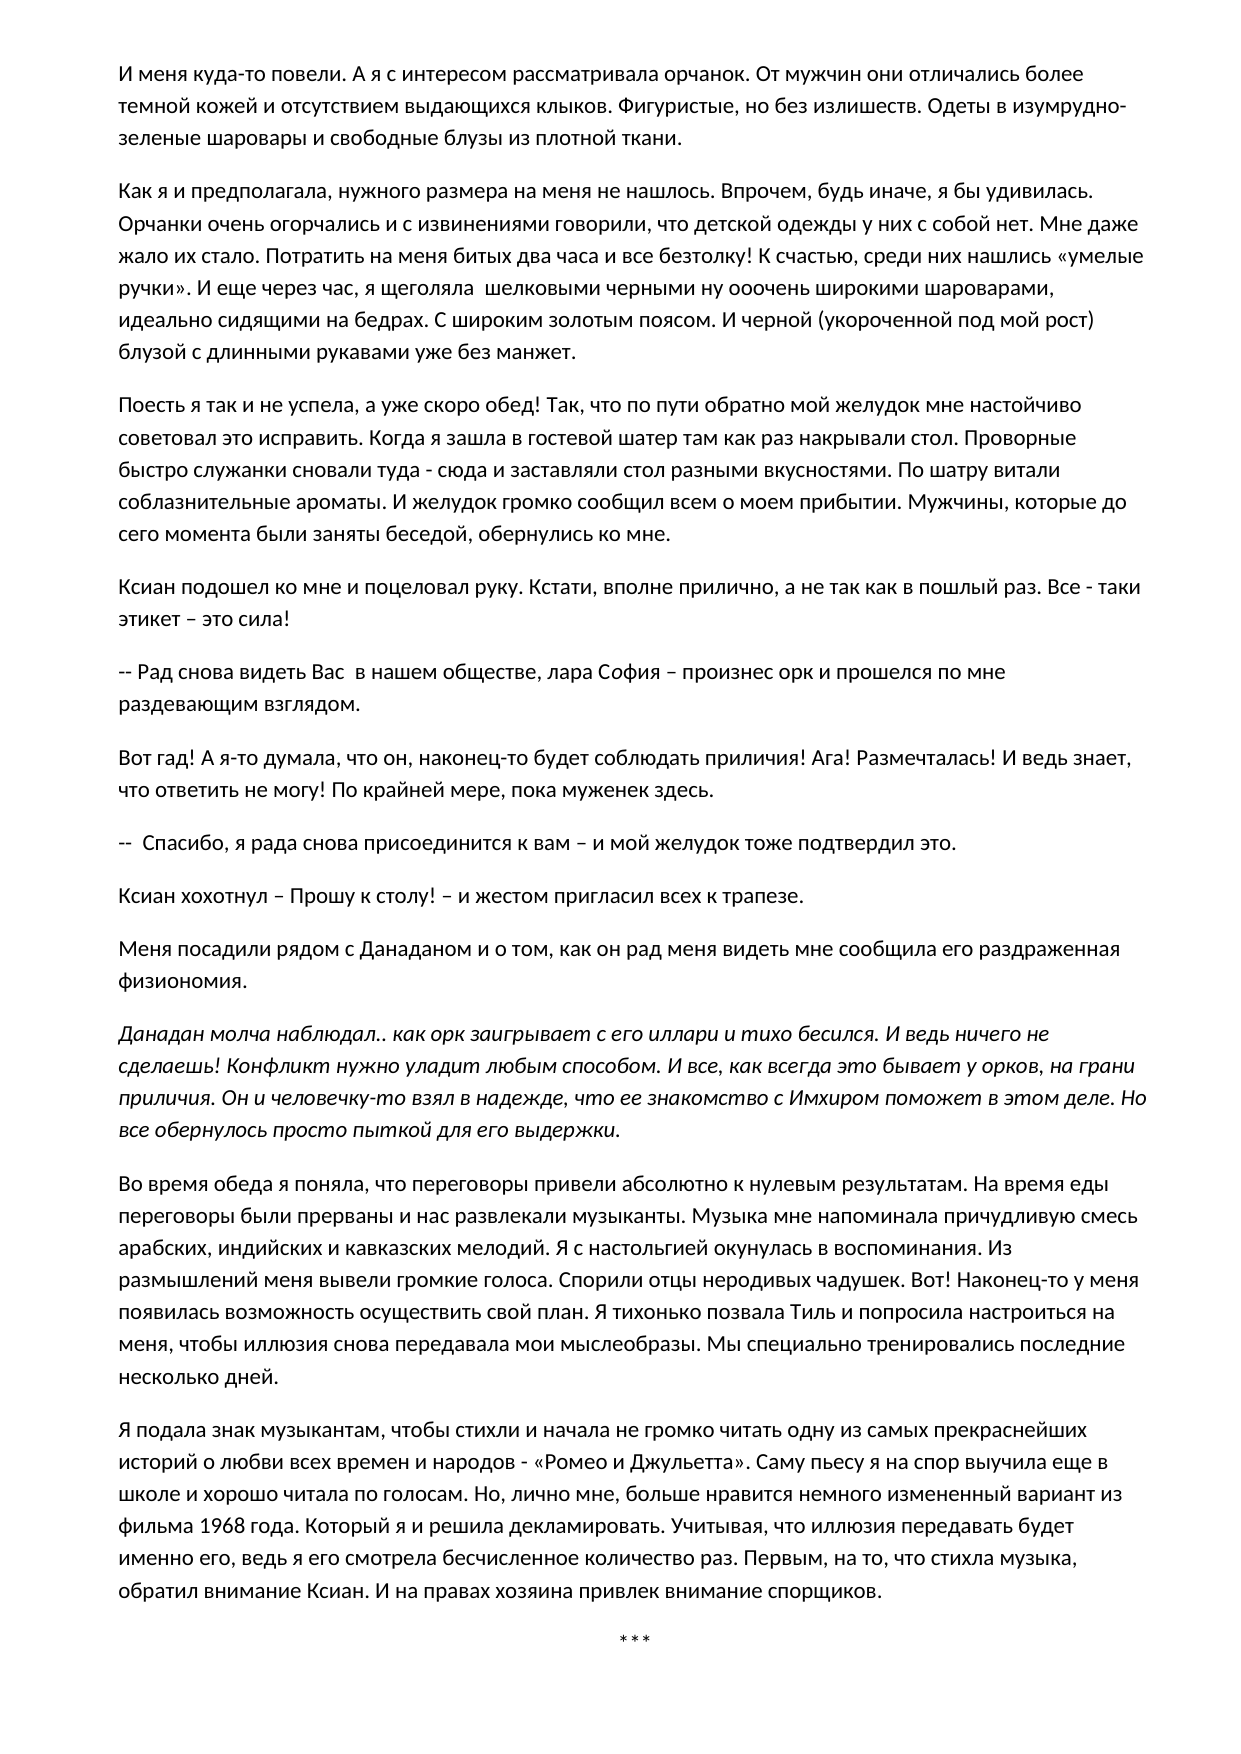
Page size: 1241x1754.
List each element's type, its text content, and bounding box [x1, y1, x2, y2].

text -- Рад снова видеть Вас в нашем обществе, лара София – произнес орк и прошелся по мне раздевающим взглядом. [118, 657, 1152, 718]
text Меня посадили рядом с Данаданом и о том, как он рад меня видеть мне сообщила его раздраженная физиономия. [118, 934, 1152, 994]
text Во время обеда я поняла, что переговоры привели абсолютно к нулевым результатам. На время еды переговоры были прерваны и нас развлекали музыканты. Музыка мне напоминала причудливую смесь арабских, индийских и кавказских мелодий. Я с настольгией окунулась в воспоминания. Из размышлений меня вывели громкие голоса. Спорили отцы неродивых чадушек. Вот! Наконец-то у меня появилась возможность осуществить свой план. Я тихонько позвала Тиль и попросила настроиться на меня, чтобы иллюзия снова передавала мои мыслеобразы. Мы специально тренировались последние несколько дней. [118, 1169, 1152, 1390]
text Поесть я так и не успела, а уже скоро обед! Так, что по пути обратно мой желудок мне настойчиво советовал это исправить. Когда я зашла в гостевой шатер там как раз накрывали стол. Проворные быстро служанки сновали туда - сюда и заставляли стол разными вкусностями. По шатру витали соблазнительные ароматы. И желудок громко сообщил всем о моем прибытии. Мужчины, которые до сего момента были заняты беседой, обернулись ко мне. [118, 390, 1152, 547]
text Ксиан подошел ко мне и поцеловал руку. Кстати, вполне прилично, а не так как в пошлый раз. Все - таки этикет – это сила! [118, 572, 1152, 632]
text Как я и предполагала, нужного размера на меня не нашлось. Впрочем, будь иначе, я бы удивилась. Орчанки очень огорчались и с извинениями говорили, что детской одежды у них с собой нет. Мне даже жало их стало. Потратить на меня битых два часа и все безтолку! К счастью, среди них нашлись «умелые ручки». И еще через час, я щеголяла шелковыми черными ну ооочень широкими шароварами, идеально сидящими на бедрах. С широким золотым поясом. И черной (укороченной под мой рост) блузой с длинными рукавами уже без манжет. [118, 176, 1152, 365]
text *** [118, 1629, 1152, 1657]
text Я подала знак музыкантам, чтобы стихли и начала не громко читать одну из самых прекраснейших историй о любви всех времен и народов - «Ромео и Джульетта». Саму пьесу я на спор выучила еще в школе и хорошо читала по голосам. Но, лично мне, больше нравится немного измененный вариант из фильма 1968 года. Который я и решила декламировать. Учитывая, что иллюзия передавать будет именно его, ведь я его смотрела бесчисленное количество раз. Первым, на то, что стихла музыка, обратил внимание Ксиан. И на правах хозяина привлек внимание спорщиков. [118, 1415, 1152, 1604]
text Данадан молча наблюдал.. как орк заигрывает с его иллари и тихо бесился. И ведь ничего не сделаешь! Конфликт нужно уладит любым способом. И все, как всегда это бывает у орков, на грани приличия. Он и человечку-то взял в надежде, что ее знакомство с Имхиром поможет в этом деле. Но все обернулось просто пыткой для его выдержки. [118, 1019, 1152, 1144]
text -- Спасибо, я рада снова присоединится к вам – и мой желудок тоже подтвердил это. [118, 828, 1152, 856]
text И меня куда-то повели. А я с интересом рассматривала орчанок. От мужчин они отличались более темной кожей и отсутствием выдающихся клыков. Фигуристые, но без излишеств. Одеты в изумрудно-зеленые шаровары и свободные блузы из плотной ткани. [118, 59, 1152, 151]
text Ксиан хохотнул – Прошу к столу! – и жестом пригласил всех к трапезе. [118, 881, 1152, 909]
text Вот гад! А я-то думала, что он, наконец-то будет соблюдать приличия! Ага! Размечталась! И ведь знает, что ответить не могу! По крайней мере, пока муженек здесь. [118, 743, 1152, 803]
